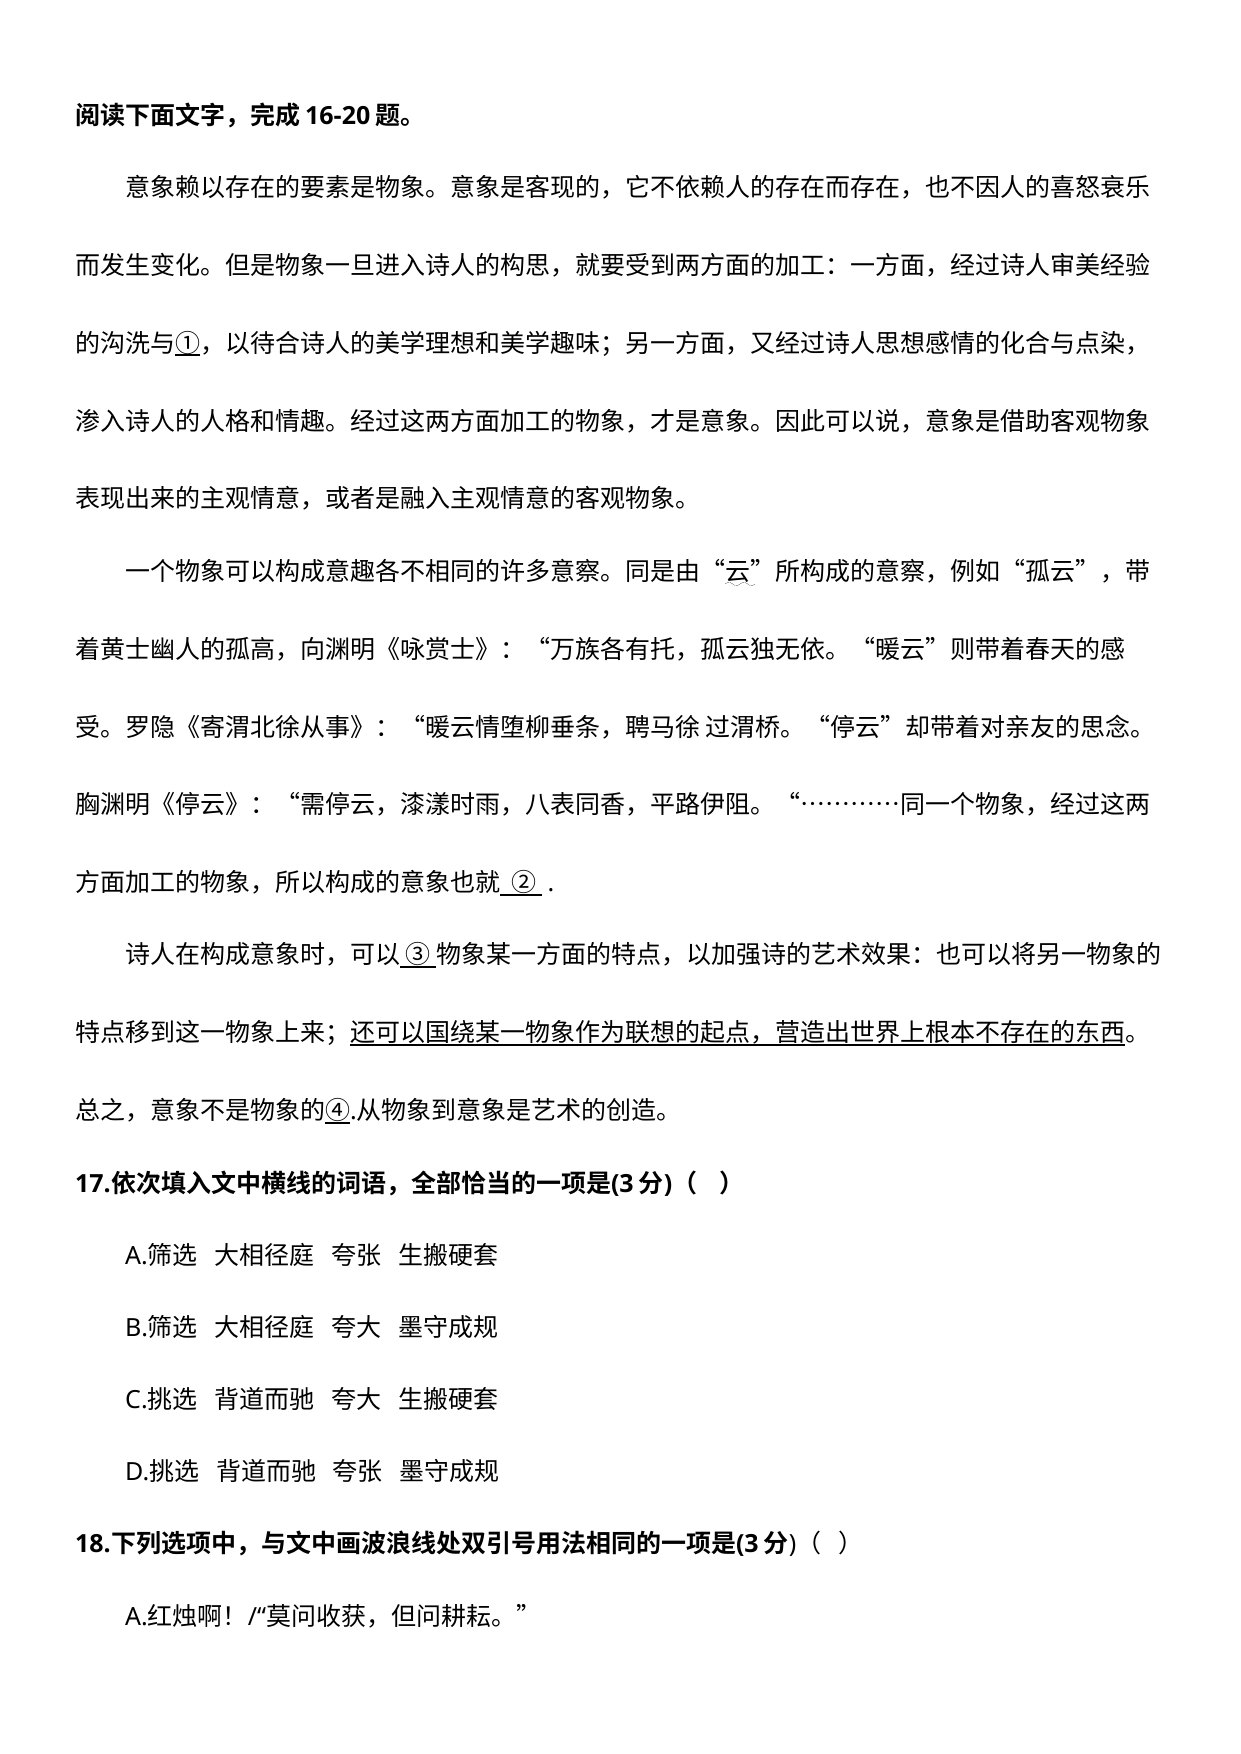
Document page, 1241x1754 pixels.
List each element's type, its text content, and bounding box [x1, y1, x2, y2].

text D.挑选 背道而驰 夸张 墨守成规 [75, 1437, 1165, 1502]
text 诗人在构成意象时，可以 ③ 物象某一方面的特点，以加强诗的艺术效果：也可以将另一物象的特点移到这一物象上来；还可以国绕某一物象作为联想的起点，营造出世界上根本不存在的东西。总之，意象不是物象的④.从物象到意象是艺术的创造。 [75, 921, 1165, 1141]
text 18.下列选项中，与文中画波浪线处双引号用法相同的一项是(3分)（ ） [75, 1509, 1165, 1574]
text B.筛选 大相径庭 夸大 墨守成规 [75, 1293, 1165, 1358]
text 阅读下面文字，完成16-20题。 [75, 81, 1165, 146]
text 17.依次填入文中横线的词语，全部恰当的一项是(3分)（ ） [75, 1149, 1165, 1214]
text C.挑选 背道而驰 夸大 生搬硬套 [75, 1365, 1165, 1430]
text 意象赖以存在的要素是物象。意象是客现的，它不依赖人的存在而存在，也不因人的喜怒衰乐而发生变化。但是物象一旦进入诗人的构思，就要受到两方面的加工：一方面，经过诗人审美经验的沟洗与①，以待合诗人的美学理想和美学趣味；另一方面，又经过诗人思想感情的化合与点染，渗入诗人的人格和情趣。经过这两方面加工的物象，才是意象。因此可以说，意象是借助客观物象表现出来的主观情意，或者是融入主观情意的客观物象。 [75, 153, 1165, 529]
text A.筛选 大相径庭 夸张 生搬硬套 [75, 1221, 1165, 1286]
text 一个物象可以构成意趣各不相同的许多意察。同是由“云”所构成的意察，例如“孤云”，带着黄士幽人的孤高，向渊明《咏赏士》：“万族各有托，孤云独无依。“暖云”则带着春天的感受。罗隐《寄渭北徐从事》：“暖云情堕柳垂条，聘马徐 过渭桥。“停云”却带着对亲友的思念。胸渊明《停云》：“需停云，漆漾时雨，八表同香，平路伊阻。“…………同一个物象，经过这两方面加工的物象，所以构成的意象也就 ② . [75, 537, 1165, 913]
text A.红烛啊！/“莫问收获，但问耕耘。” [75, 1582, 1165, 1647]
